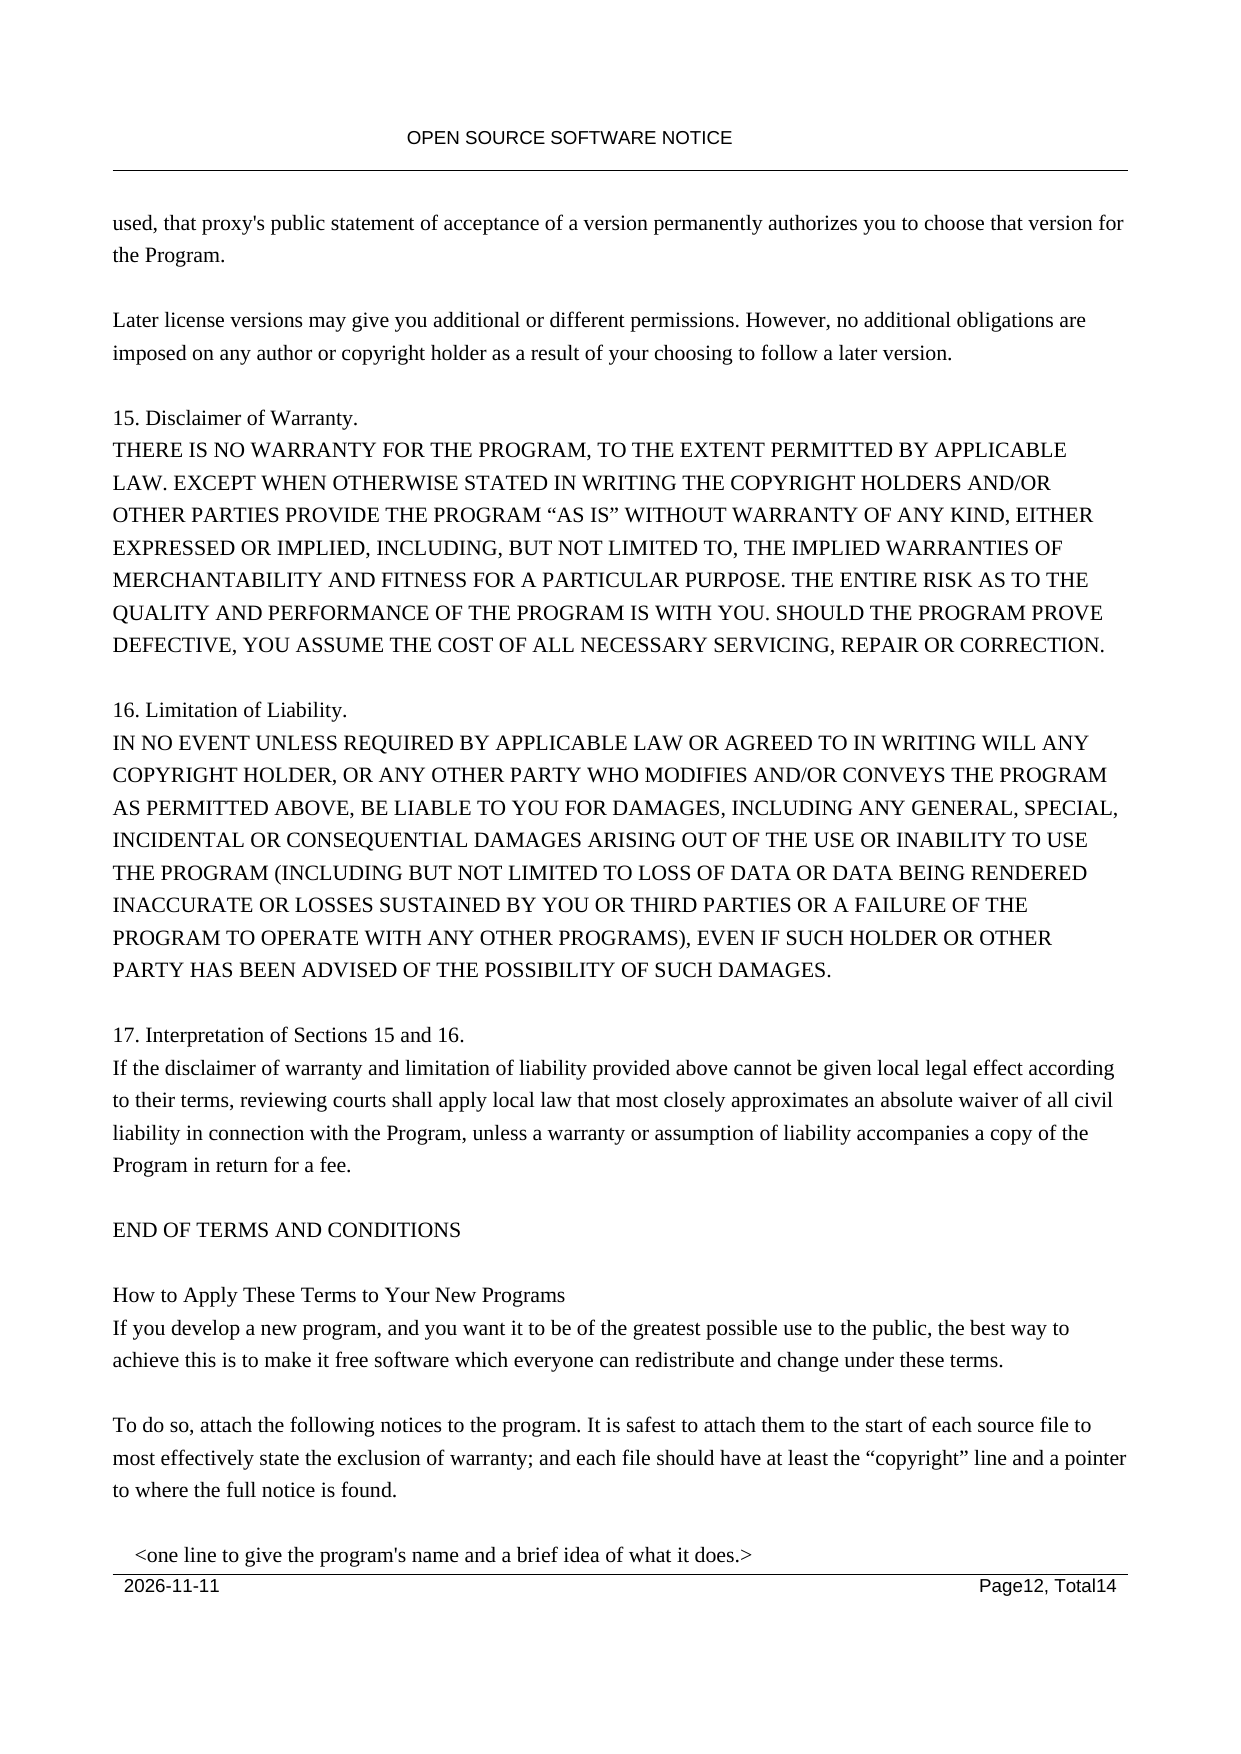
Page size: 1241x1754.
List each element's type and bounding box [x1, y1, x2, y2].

text [112, 206, 1128, 1571]
